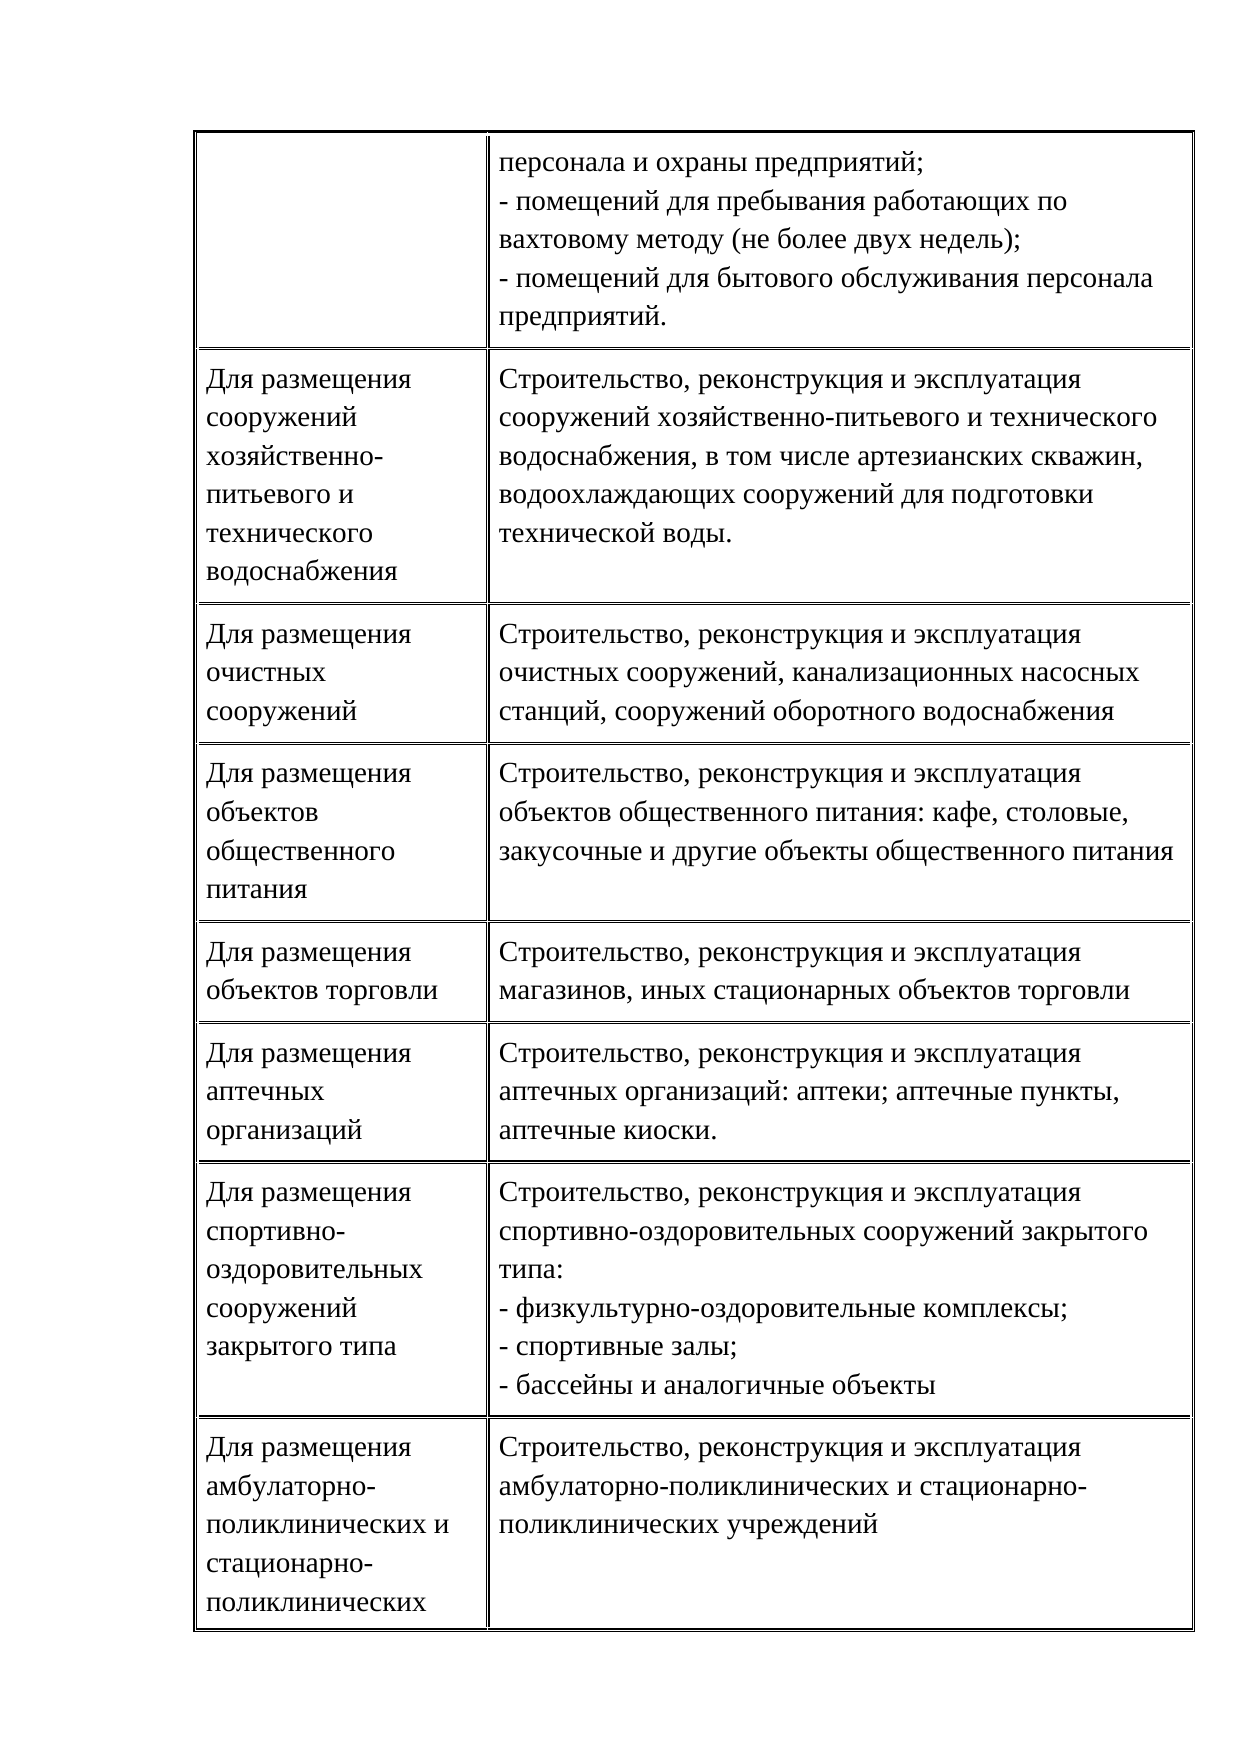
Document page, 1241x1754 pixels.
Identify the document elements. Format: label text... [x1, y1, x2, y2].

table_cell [488, 1415, 1192, 1628]
table_cell Для размещения объектов общественного питания [197, 741, 486, 919]
table_cell Для размещения спортивно-оздоровительных сооружений закрытого типа [197, 1160, 486, 1415]
table_cell Строительство, реконструкция и эксплуатация очистных сооружений, канализационных насосных станций, сооружений оборотного водоснабжения [488, 602, 1193, 741]
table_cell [488, 133, 1192, 347]
table_cell Для размещения объектов торговли [197, 920, 486, 1021]
table_cell Строительство, реконструкция и эксплуатация спортивно-оздоровительных сооружений закрытого типа: - физкультурно-оздоровительные комплексы; - спортивные залы; - бассейны и аналогичные объекты [490, 1160, 1192, 1415]
table_cell Строительство, реконструкция и эксплуатация магазинов, иных стационарных объектов торговли [490, 920, 1192, 1021]
table_cell Для размещения сооружений хозяйственно-питьевого и технического водоснабжения [195, 347, 488, 602]
table_cell Для размещения очистных сооружений [195, 602, 488, 741]
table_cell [197, 132, 488, 347]
table_cell Для размещения аптечных организаций [195, 1021, 488, 1160]
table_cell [197, 1415, 488, 1628]
table_cell Строительство, реконструкция и эксплуатация объектов общественного питания: кафе, столовые, закусочные и другие объекты общественного питания [490, 741, 1192, 919]
table_cell Строительство, реконструкция и эксплуатация сооружений хозяйственно-питьевого и технического водоснабжения, в том числе артезианских скважин, водоохлаждающих сооружений для подготовки технической воды. [488, 347, 1193, 602]
table_cell Строительство, реконструкция и эксплуатация аптечных организаций: аптеки; аптечные пункты, аптечные киоски. [488, 1021, 1193, 1160]
